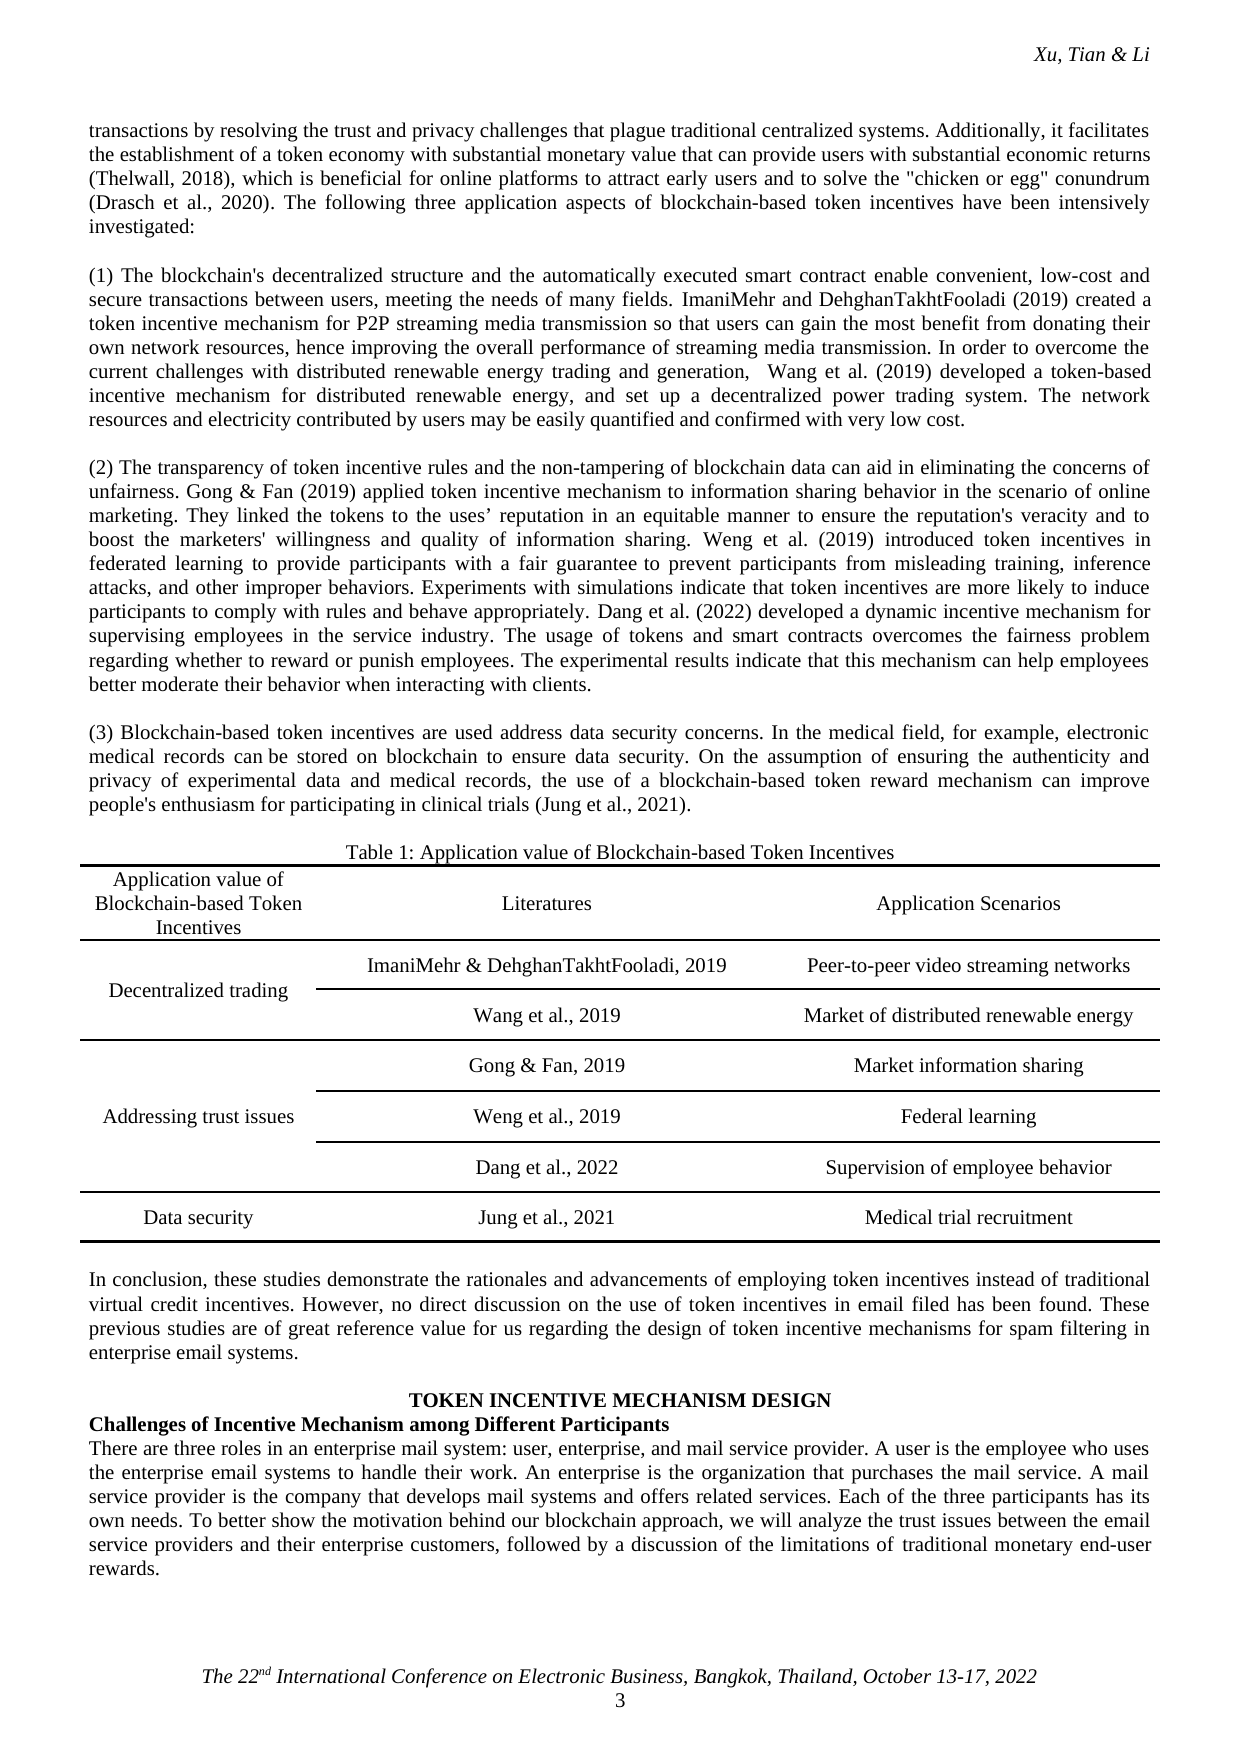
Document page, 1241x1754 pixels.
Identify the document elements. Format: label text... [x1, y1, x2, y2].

table_header Literatures [316, 867, 777, 939]
table_cell Peer‑to‑peer video streaming networks [777, 941, 1160, 988]
table_cell Market information sharing [777, 1041, 1160, 1090]
table_cell Medical trial recruitment [777, 1193, 1160, 1240]
text Token INCENTIVe mEchanism design [89, 1388, 1152, 1412]
text There are three roles in an enterprise mail system: user, enterprise, and mail service provider. A user is the employee who uses the enterprise email systems to handle their work. An enterprise is the organization that purchases the mail service. A mail service provider is the company that develops mail systems and offers related services. Each of the three participants has its own needs. To better show the motivation behind our blockchain approach, we will analyze the trust issues between the email service providers and their enterprise customers, followed by a discussion of the limitations of traditional monetary end-user rewards. [89, 1436, 1152, 1580]
table_cell Supervision of employee behavior [777, 1143, 1160, 1191]
text Table 1: Application value of Blockchain-based Token Incentives [89, 840, 1152, 864]
table_cell Jung et al., 2021 [316, 1193, 777, 1240]
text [89, 118, 1152, 238]
table_header Application value of Blockchain-based Token Incentives [80, 867, 316, 939]
text In conclusion, these studies demonstrate the rationales and advancements of employing token incentives instead of traditional virtual credit incentives. However, no direct discussion on the use of token incentives in email filed has been found. These previous studies are of great reference value for us regarding the design of token incentive mechanisms for spam filtering in enterprise email systems. [89, 1267, 1152, 1364]
table_cell Gong & Fan, 2019 [316, 1041, 777, 1090]
table_cell Wang et al., 2019 [316, 990, 777, 1039]
text Challenges of Incentive Mechanism among Different Participants [89, 1412, 1152, 1436]
table_cell Addressing trust issues [80, 1041, 316, 1191]
table_cell Weng et al., 2019 [316, 1092, 777, 1141]
table_cell Federal learning [777, 1092, 1160, 1141]
table_cell Data security [80, 1193, 316, 1240]
table_header Application Scenarios [777, 867, 1160, 939]
table_cell ImaniMehr & DehghanTakhtFooladi, 2019 [316, 941, 777, 988]
table_cell Market of distributed renewable energy [777, 990, 1160, 1039]
text (2) The transparency of token incentive rules and the non-tampering of blockchain data can aid in eliminating the concerns of unfairness. Gong & Fan (2019) applied token incentive mechanism to information sharing behavior in the scenario of online marketing. They linked the tokens to the uses’ reputation in an equitable manner to ensure the reputation's veracity and to boost the marketers' willingness and quality of information sharing. Weng et al. (2019) introduced token incentives in federated learning to provide participants with a fair guarantee to prevent participants from misleading training, inference attacks, and other improper behaviors. Experiments with simulations indicate that token incentives are more likely to induce participants to comply with rules and behave appropriately. Dang et al. (2022) developed a dynamic incentive mechanism for supervising employees in the service industry. The usage of tokens and smart contracts overcomes the fairness problem regarding whether to reward or punish employees. The experimental results indicate that this mechanism can help employees better moderate their behavior when interacting with clients. [89, 455, 1152, 696]
table_cell Decentralized trading [80, 941, 316, 1039]
text (3) Blockchain-based token incentives are used address data security concerns. In the medical field, for example, electronic medical records can be stored on blockchain to ensure data security. On the assumption of ensuring the authenticity and privacy of experimental data and medical records, the use of a blockchain-based token reward mechanism can improve people's enthusiasm for participating in clinical trials (Jung et al., 2021). [89, 720, 1152, 816]
table_cell Dang et al., 2022 [316, 1143, 777, 1191]
text (1) The blockchain's decentralized structure and the automatically executed smart contract enable convenient, low-cost and secure transactions between users, meeting the needs of many fields. ImaniMehr and DehghanTakhtFooladi (2019) created a token incentive mechanism for P2P streaming media transmission so that users can gain the most benefit from donating their own network resources, hence improving the overall performance of streaming media transmission. In order to overcome the current challenges with distributed renewable energy trading and generation, Wang et al. (2019) developed a token-based incentive mechanism for distributed renewable energy, and set up a decentralized power trading system. The network resources and electricity contributed by users may be easily quantified and confirmed with very low cost. [89, 262, 1152, 431]
